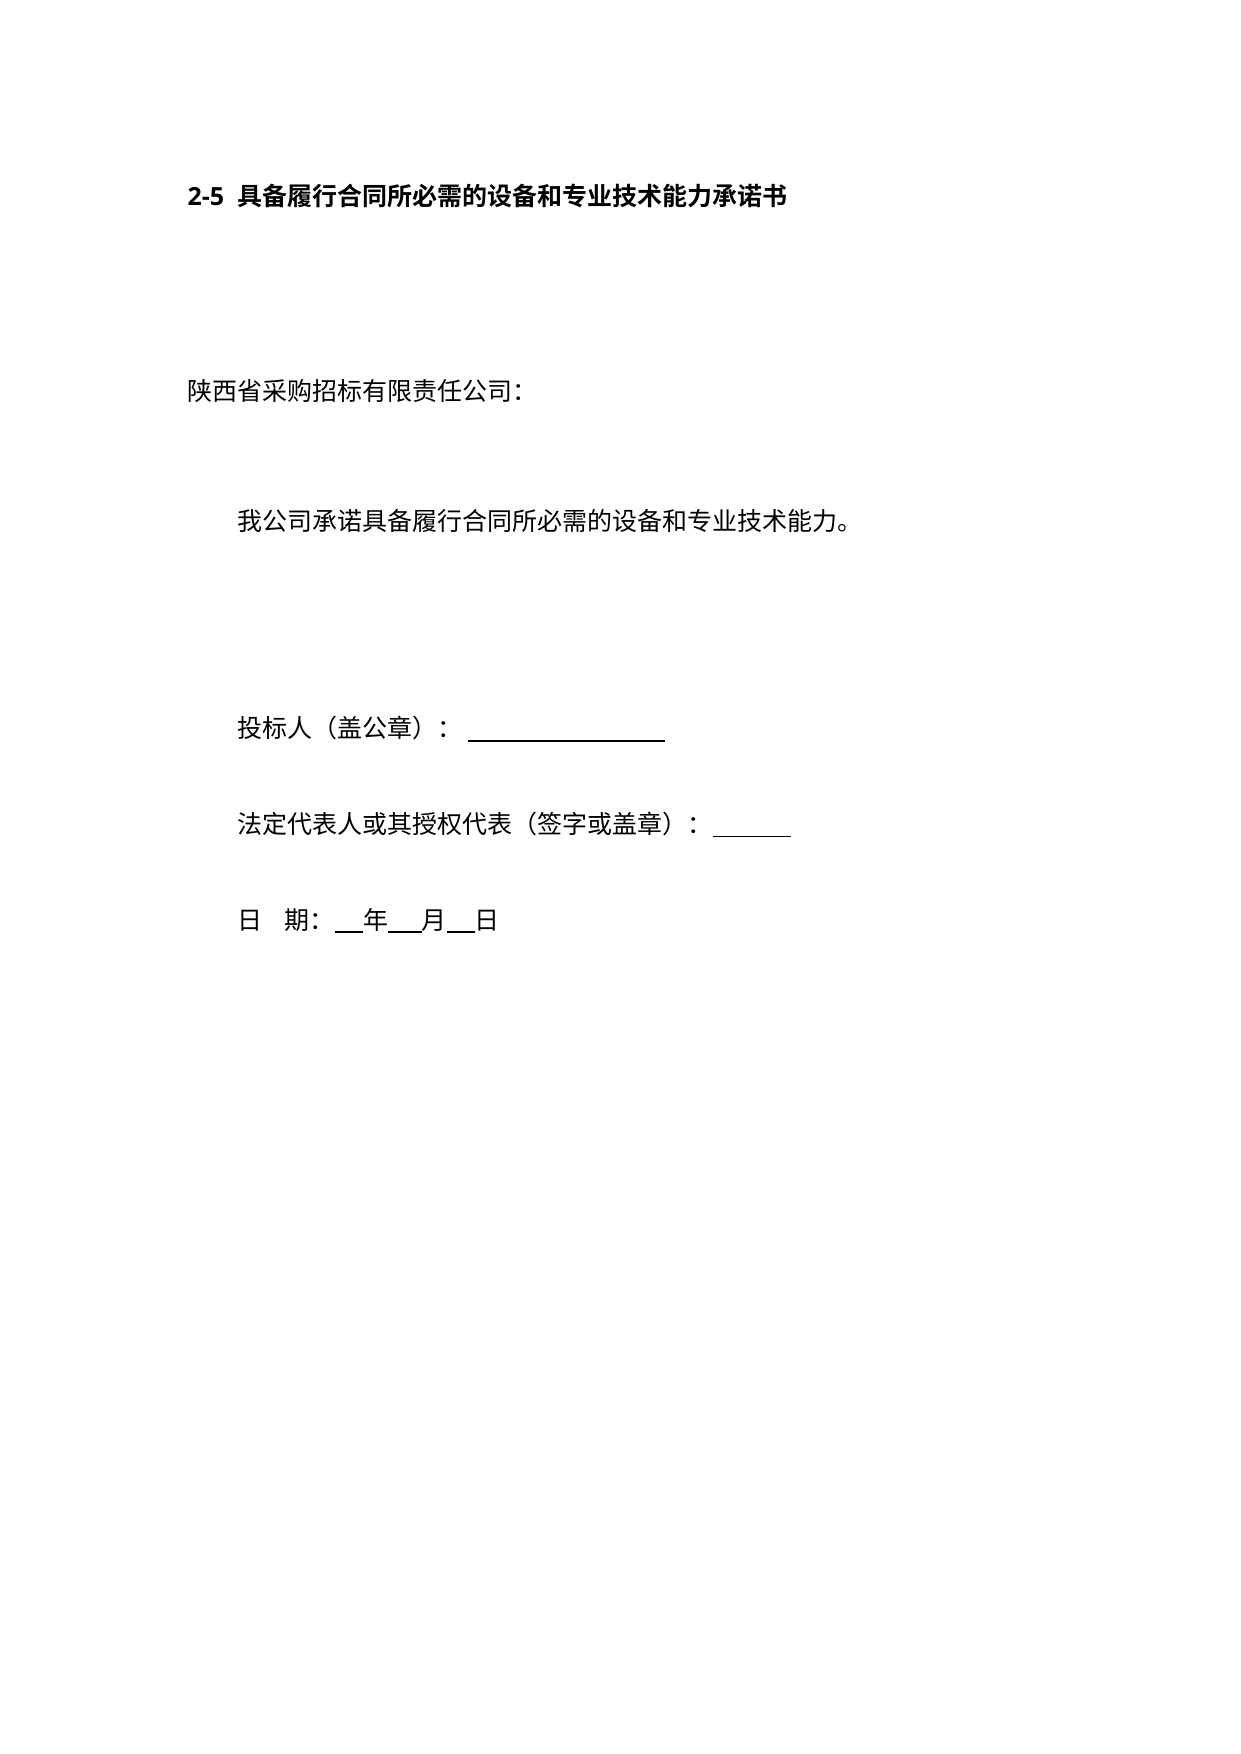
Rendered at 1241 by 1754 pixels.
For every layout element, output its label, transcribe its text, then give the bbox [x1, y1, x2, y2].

text 法定代表人或其授权代表（签字或盖章）： [187, 790, 1053, 855]
text 我公司承诺具备履行合同所必需的设备和专业技术能力。 [187, 487, 1053, 552]
text 日 期： 年 月 日 [187, 886, 1053, 951]
text 2-5 具备履行合同所必需的设备和专业技术能力承诺书 [187, 162, 1053, 227]
text 投标人（盖公章）： [187, 694, 1053, 759]
text 陕西省采购招标有限责任公司： [187, 357, 1053, 422]
